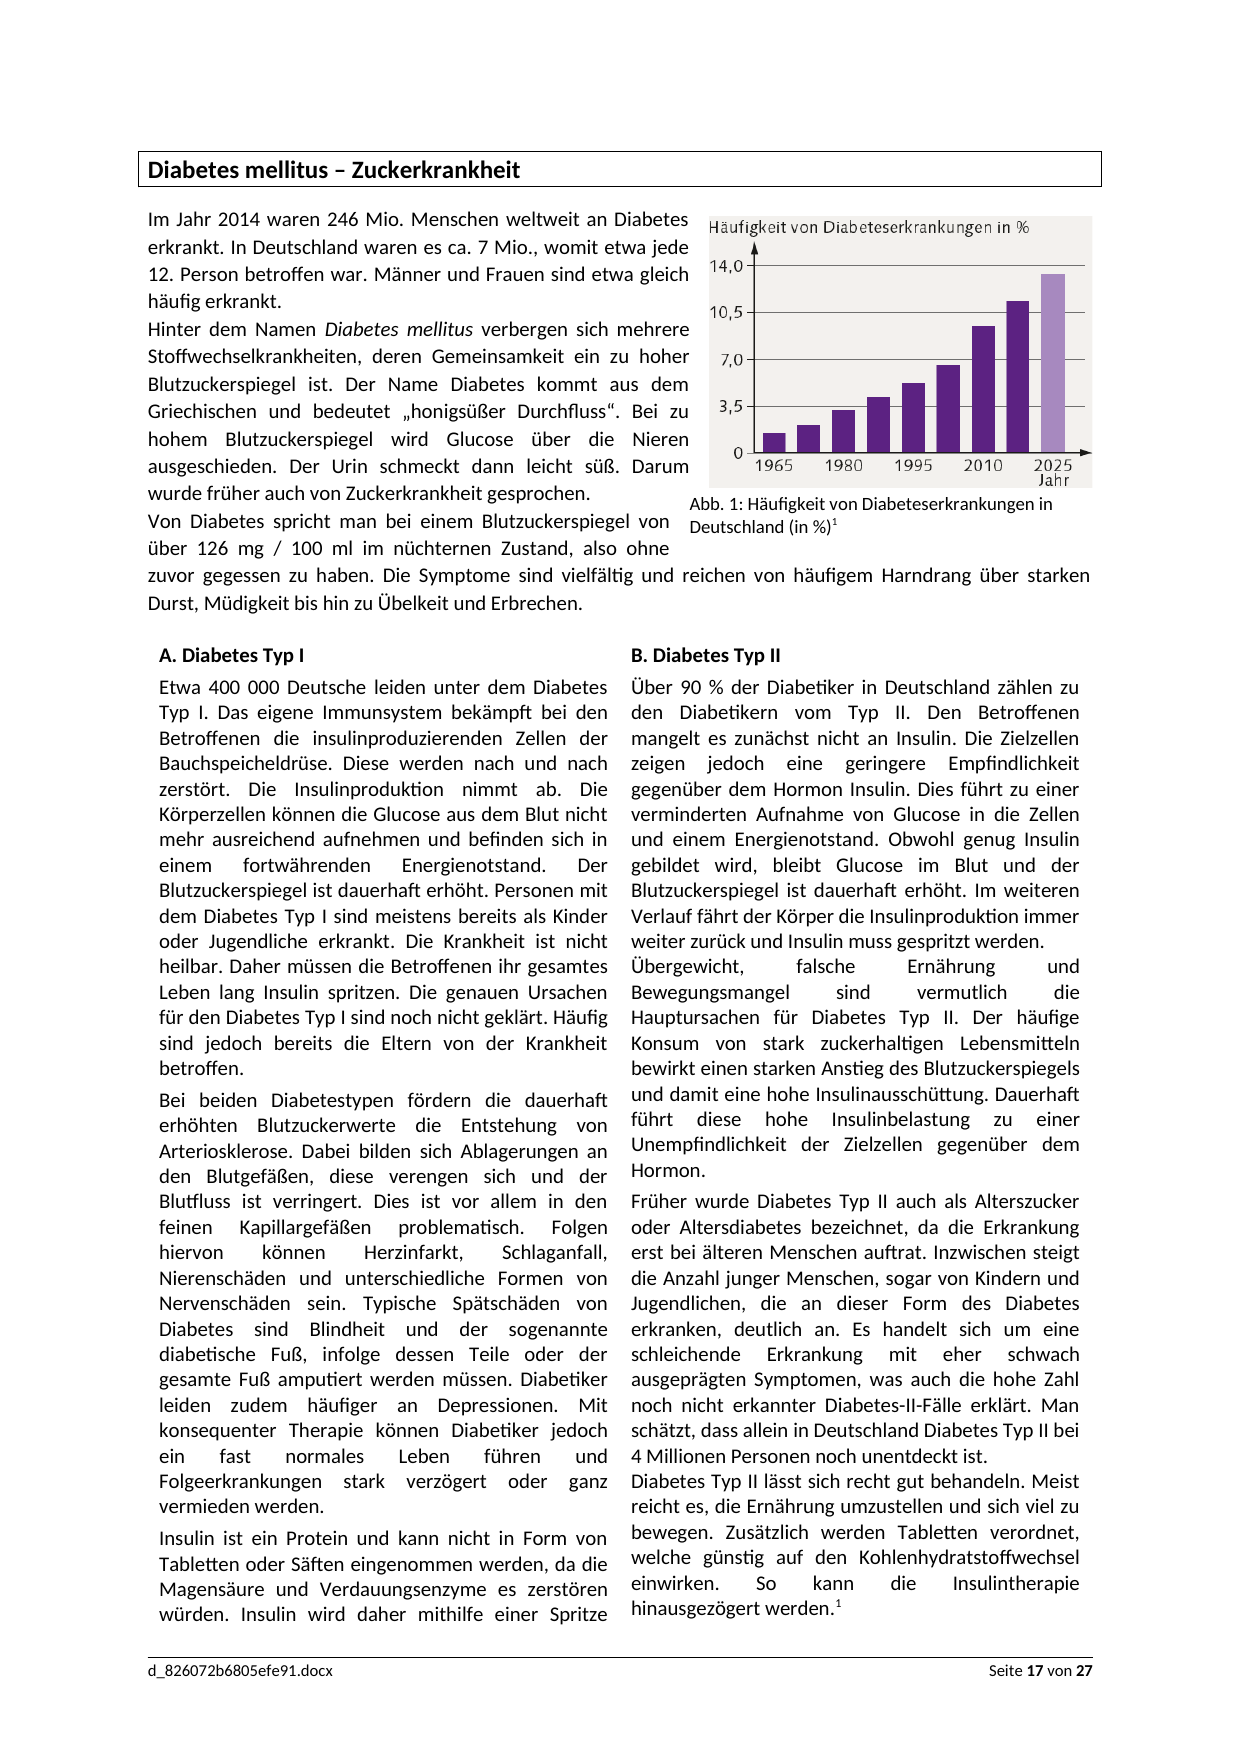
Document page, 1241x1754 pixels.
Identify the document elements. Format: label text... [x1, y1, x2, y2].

picture [708, 216, 1093, 488]
text Im Jahr 2014 waren 246 Mio. Menschen weltweit an Diabetes erkrankt. In Deutschland waren es ca. 7 Mio., womit etwa jede 12. Person betroffen war. Männer und Frauen sind etwa gleich häufig erkrankt. [148, 207, 1093, 314]
text Hinter dem Namen Diabetes mellitus verbergen sich mehrere Stoffwechselkrankheiten, deren Gemeinsamkeit ein zu hoher Blutzuckerspiegel ist. Der Name Diabetes kommt aus dem Griechischen und bedeutet „honigsüßer Durchfluss“. Bei zu hohem Blutzuckerspiegel wird Glucose über die Nieren ausgeschieden. Der Urin schmeckt dann leicht süß. Darum wurde früher auch von Zuckerkrankheit gesprochen. [148, 316, 1093, 506]
text Von Diabetes spricht man bei einem Blutzuckerspiegel von über 126 mg / 100 ml im nüchternen Zustand, also ohne zuvor gegessen zu haben. Die Symptome sind vielfältig und reichen von häufigem Harndrang über starken Durst, Müdigkeit bis hin zu Übelkeit und Erbrechen. [148, 508, 1093, 616]
text Diabetes mellitus – Zuckerkrankheit [139, 152, 1101, 186]
